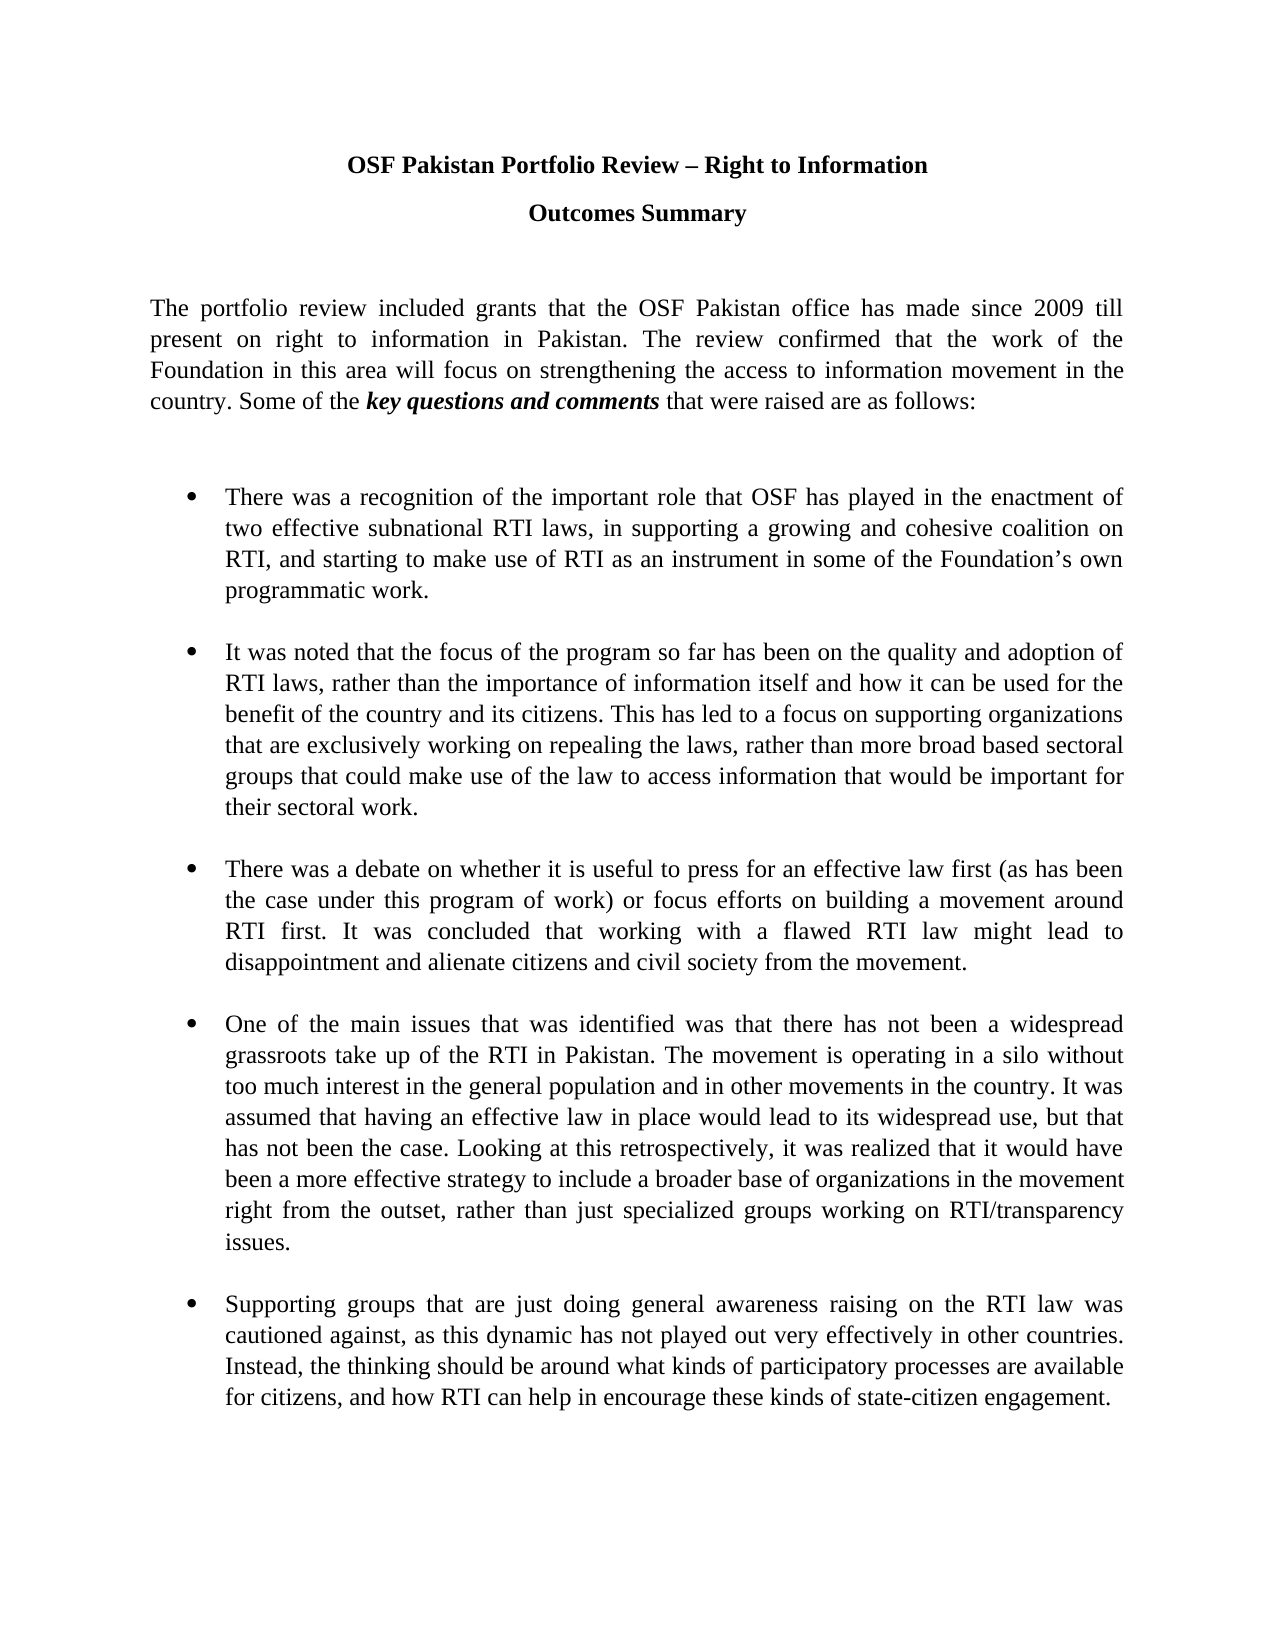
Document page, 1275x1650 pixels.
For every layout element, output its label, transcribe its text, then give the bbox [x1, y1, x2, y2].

list There was a recognition of the important role that OSF has played in the enactment of two effective subnational RTI laws, in supporting a growing and cohesive coalition on RTI, and starting to make use of RTI as an instrument in some of the Foundation’s own programmatic work. [187, 482, 1125, 603]
text Outcomes Summary [150, 198, 1125, 226]
text OSF Pakistan Portfolio Review – Right to Information [150, 150, 1125, 179]
list One of the main issues that was identified was that there has not been a widespread grassroots take up of the RTI in Pakistan. The movement is operating in a silo without too much interest in the general population and in other movements in the country. It was assumed that having an effective law in place would lead to its widespread use, but that has not been the case. Looking at this retrospectively, it was realized that it would have been a more effective strategy to include a broader base of organizations in the movement right from the outset, rather than just specialized groups working on RTI/transparency issues. [187, 1009, 1125, 1255]
list It was noted that the focus of the program so far has been on the quality and adoption of RTI laws, rather than the importance of information itself and how it can be used for the benefit of the country and its citizens. This has led to a focus on supporting organizations that are exclusively working on repealing the laws, rather than more broad based sectoral groups that could make use of the law to access information that would be important for their sectoral work. [187, 637, 1125, 821]
list Supporting groups that are just doing general awareness raising on the RTI law was cautioned against, as this dynamic has not played out very effectively in other countries. Instead, the thinking should be around what kinds of participatory processes are available for citizens, and how RTI can help in encourage these kinds of state-citizen engagement. [187, 1289, 1125, 1411]
list There was a debate on whether it is useful to press for an effective law first (as has been the case under this program of work) or focus efforts on building a movement around RTI first. It was concluded that working with a flawed RTI law might lead to disappointment and alienate citizens and civil society from the movement. [187, 854, 1125, 976]
text The portfolio review included grants that the OSF Pakistan office has made since 2009 till present on right to information in Pakistan. The review confirmed that the work of the Foundation in this area will focus on strengthening the access to information movement in the country. Some of the key questions and comments that were raised are as follows: [150, 293, 1125, 415]
